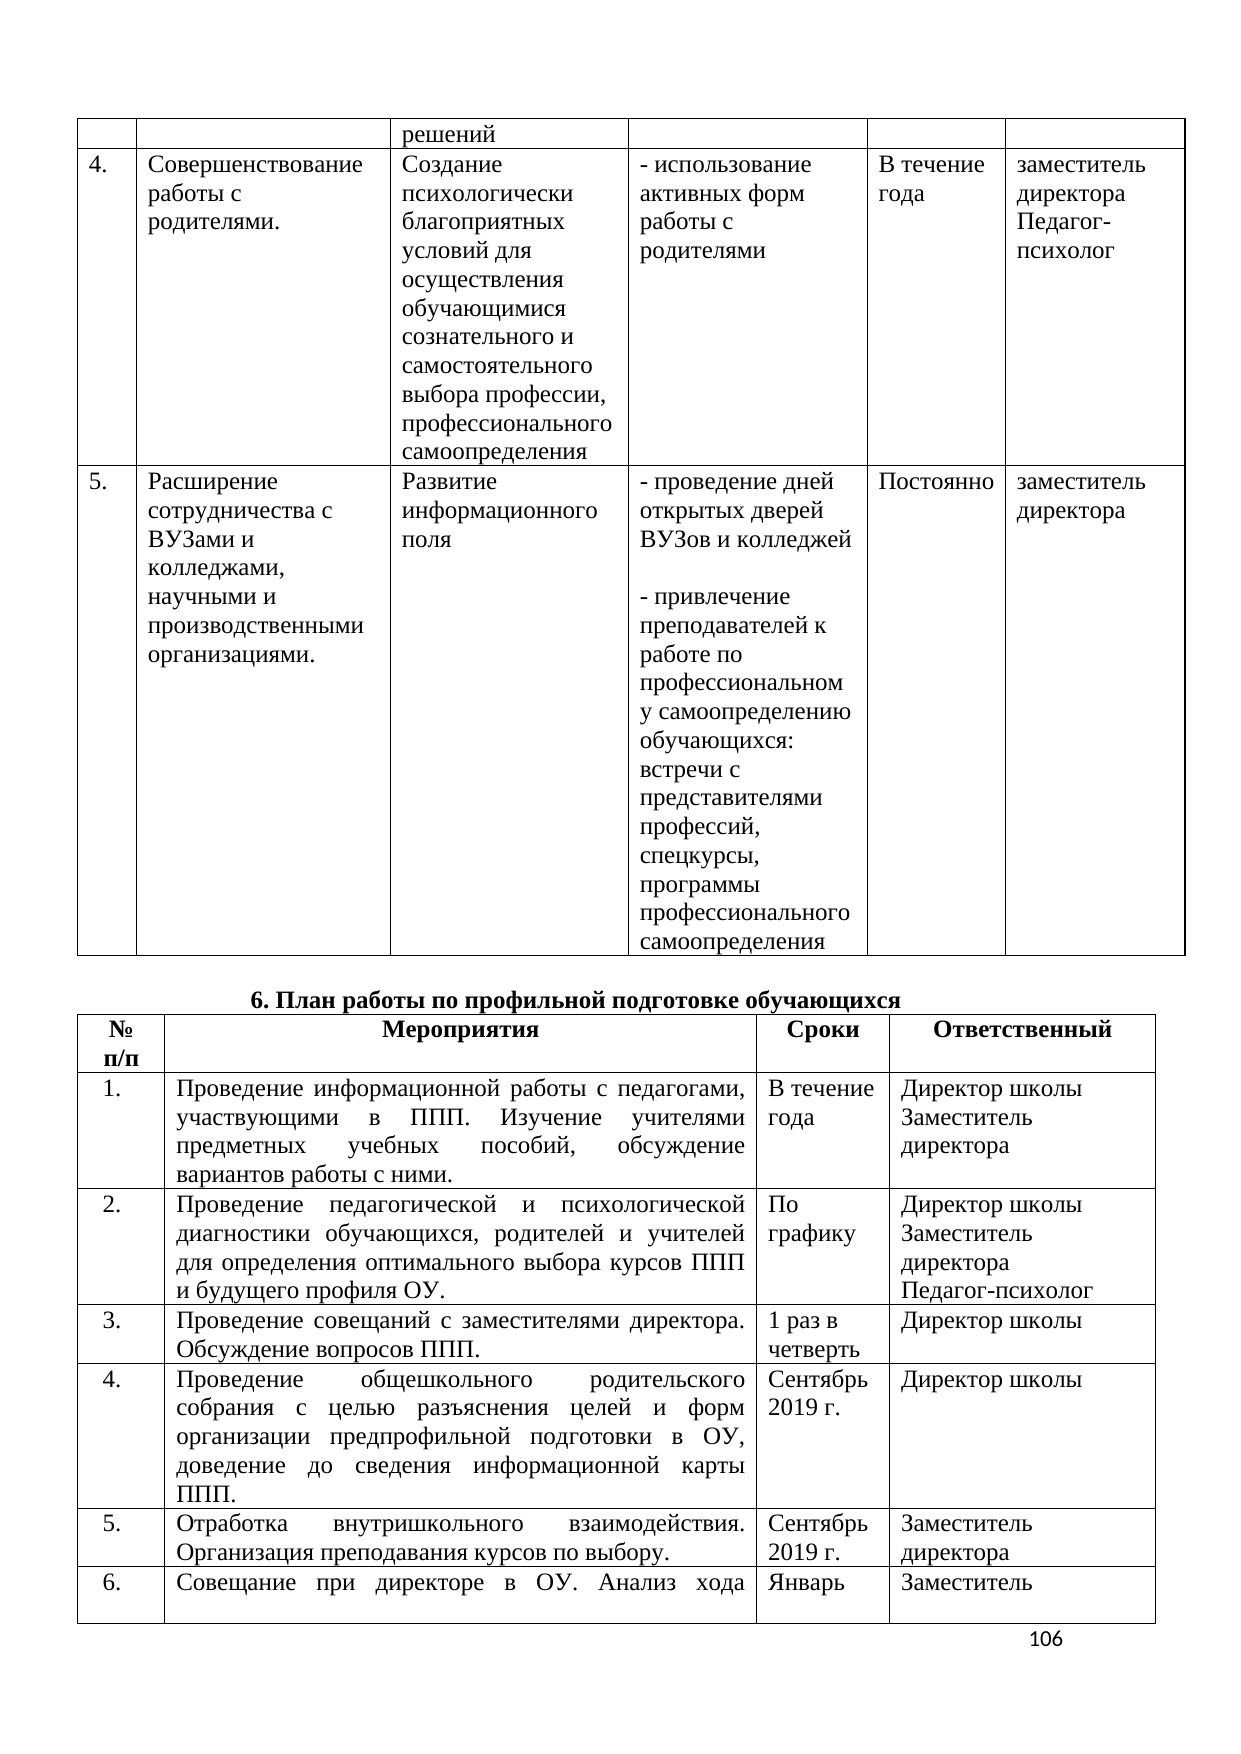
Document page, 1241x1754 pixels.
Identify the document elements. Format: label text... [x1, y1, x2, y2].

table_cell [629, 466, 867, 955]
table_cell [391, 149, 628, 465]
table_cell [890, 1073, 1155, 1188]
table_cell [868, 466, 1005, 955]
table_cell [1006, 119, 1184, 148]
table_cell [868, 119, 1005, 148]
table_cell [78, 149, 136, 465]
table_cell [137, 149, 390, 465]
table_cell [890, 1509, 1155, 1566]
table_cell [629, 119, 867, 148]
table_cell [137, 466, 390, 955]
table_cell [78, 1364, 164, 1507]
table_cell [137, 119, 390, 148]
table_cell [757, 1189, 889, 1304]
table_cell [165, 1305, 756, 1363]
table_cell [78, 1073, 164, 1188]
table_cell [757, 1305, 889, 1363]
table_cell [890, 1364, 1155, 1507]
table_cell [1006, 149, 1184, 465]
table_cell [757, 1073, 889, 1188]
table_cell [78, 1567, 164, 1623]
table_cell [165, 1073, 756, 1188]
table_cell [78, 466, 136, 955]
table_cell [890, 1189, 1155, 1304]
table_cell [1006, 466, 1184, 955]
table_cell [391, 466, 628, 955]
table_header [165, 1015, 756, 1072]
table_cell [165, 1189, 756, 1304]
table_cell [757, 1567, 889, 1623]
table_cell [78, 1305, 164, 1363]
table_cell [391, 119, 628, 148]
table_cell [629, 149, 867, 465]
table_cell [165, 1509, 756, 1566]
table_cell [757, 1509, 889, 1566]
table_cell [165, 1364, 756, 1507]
text 6. План работы по профильной подготовке обучающихся [89, 985, 1063, 1013]
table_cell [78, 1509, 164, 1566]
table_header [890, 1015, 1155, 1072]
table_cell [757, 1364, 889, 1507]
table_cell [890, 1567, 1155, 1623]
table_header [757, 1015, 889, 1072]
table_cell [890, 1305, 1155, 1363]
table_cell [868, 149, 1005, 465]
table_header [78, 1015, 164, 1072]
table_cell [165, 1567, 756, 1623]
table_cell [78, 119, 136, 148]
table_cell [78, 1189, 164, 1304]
